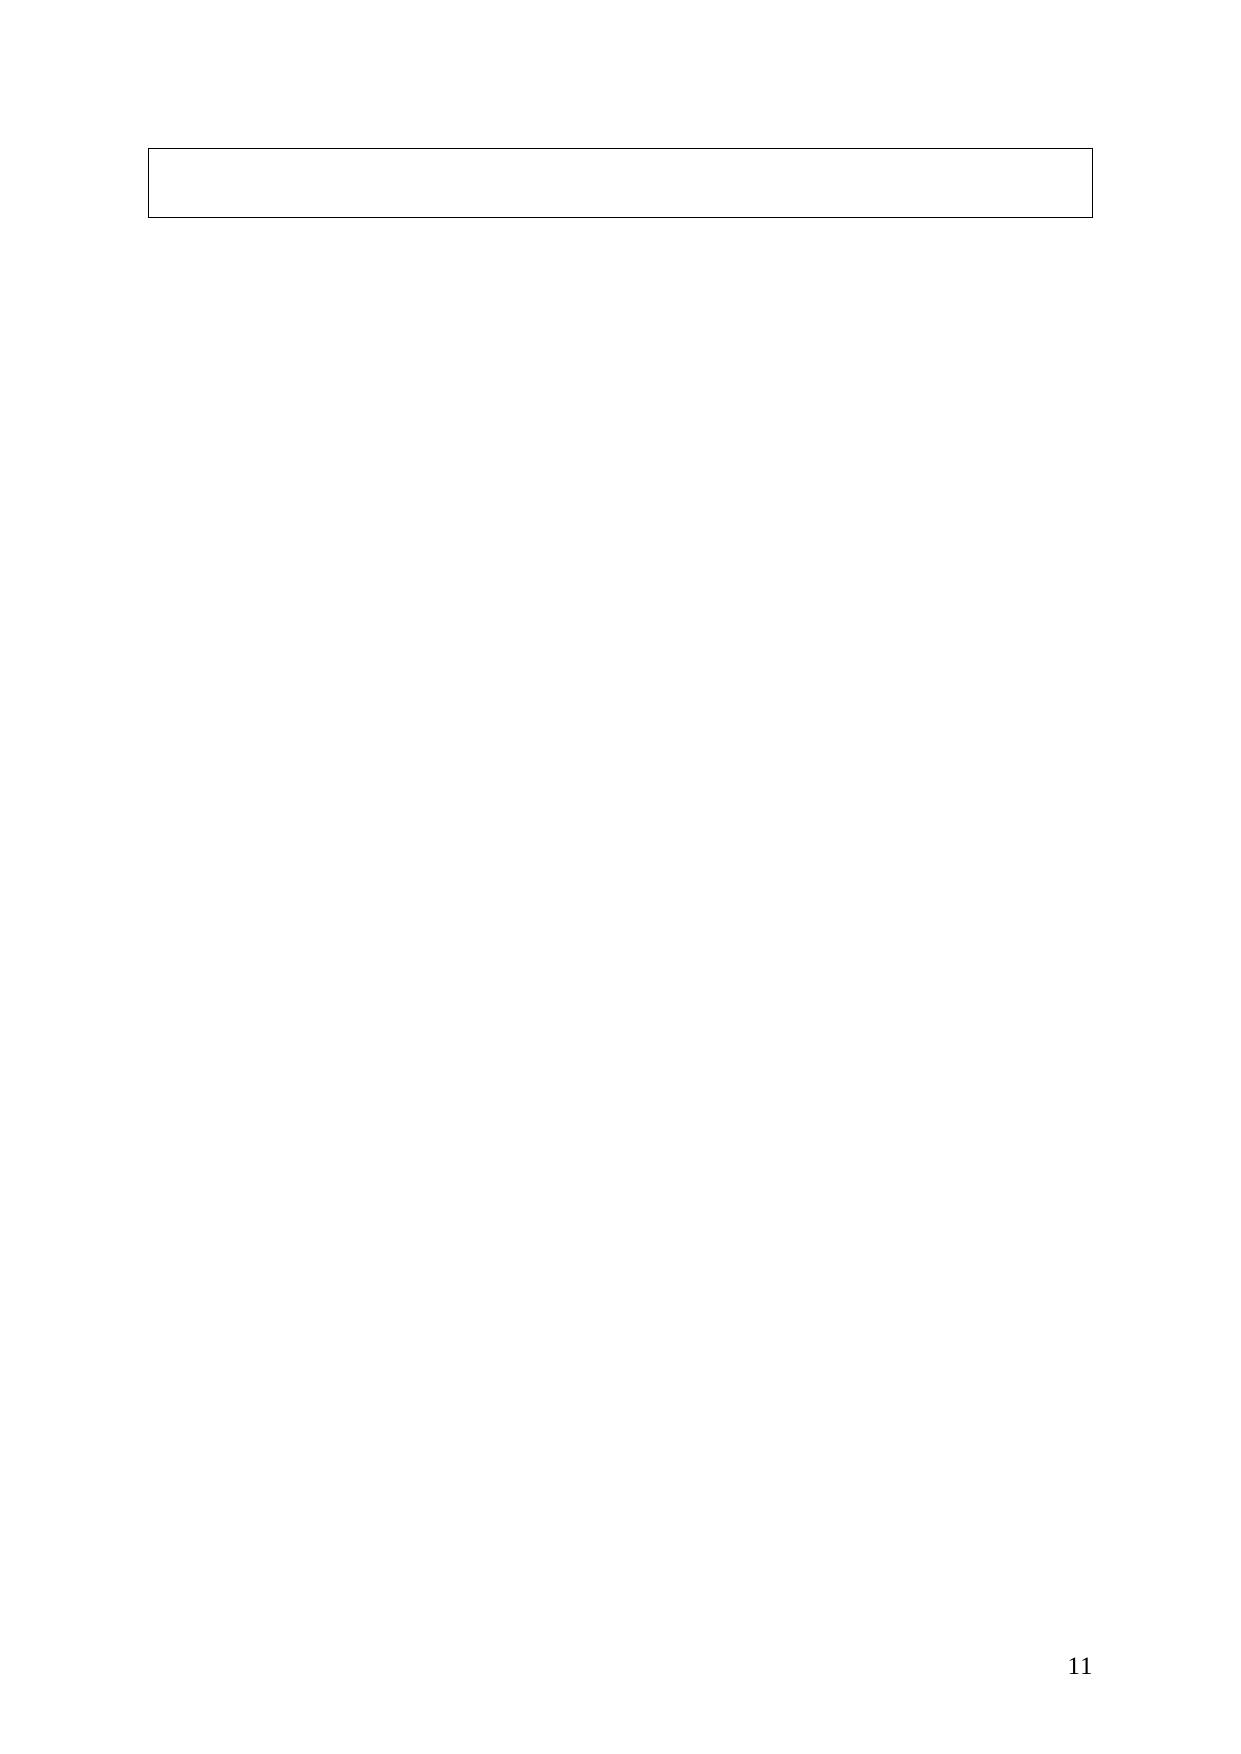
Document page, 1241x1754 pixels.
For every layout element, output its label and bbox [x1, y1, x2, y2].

table_cell [149, 149, 1092, 217]
